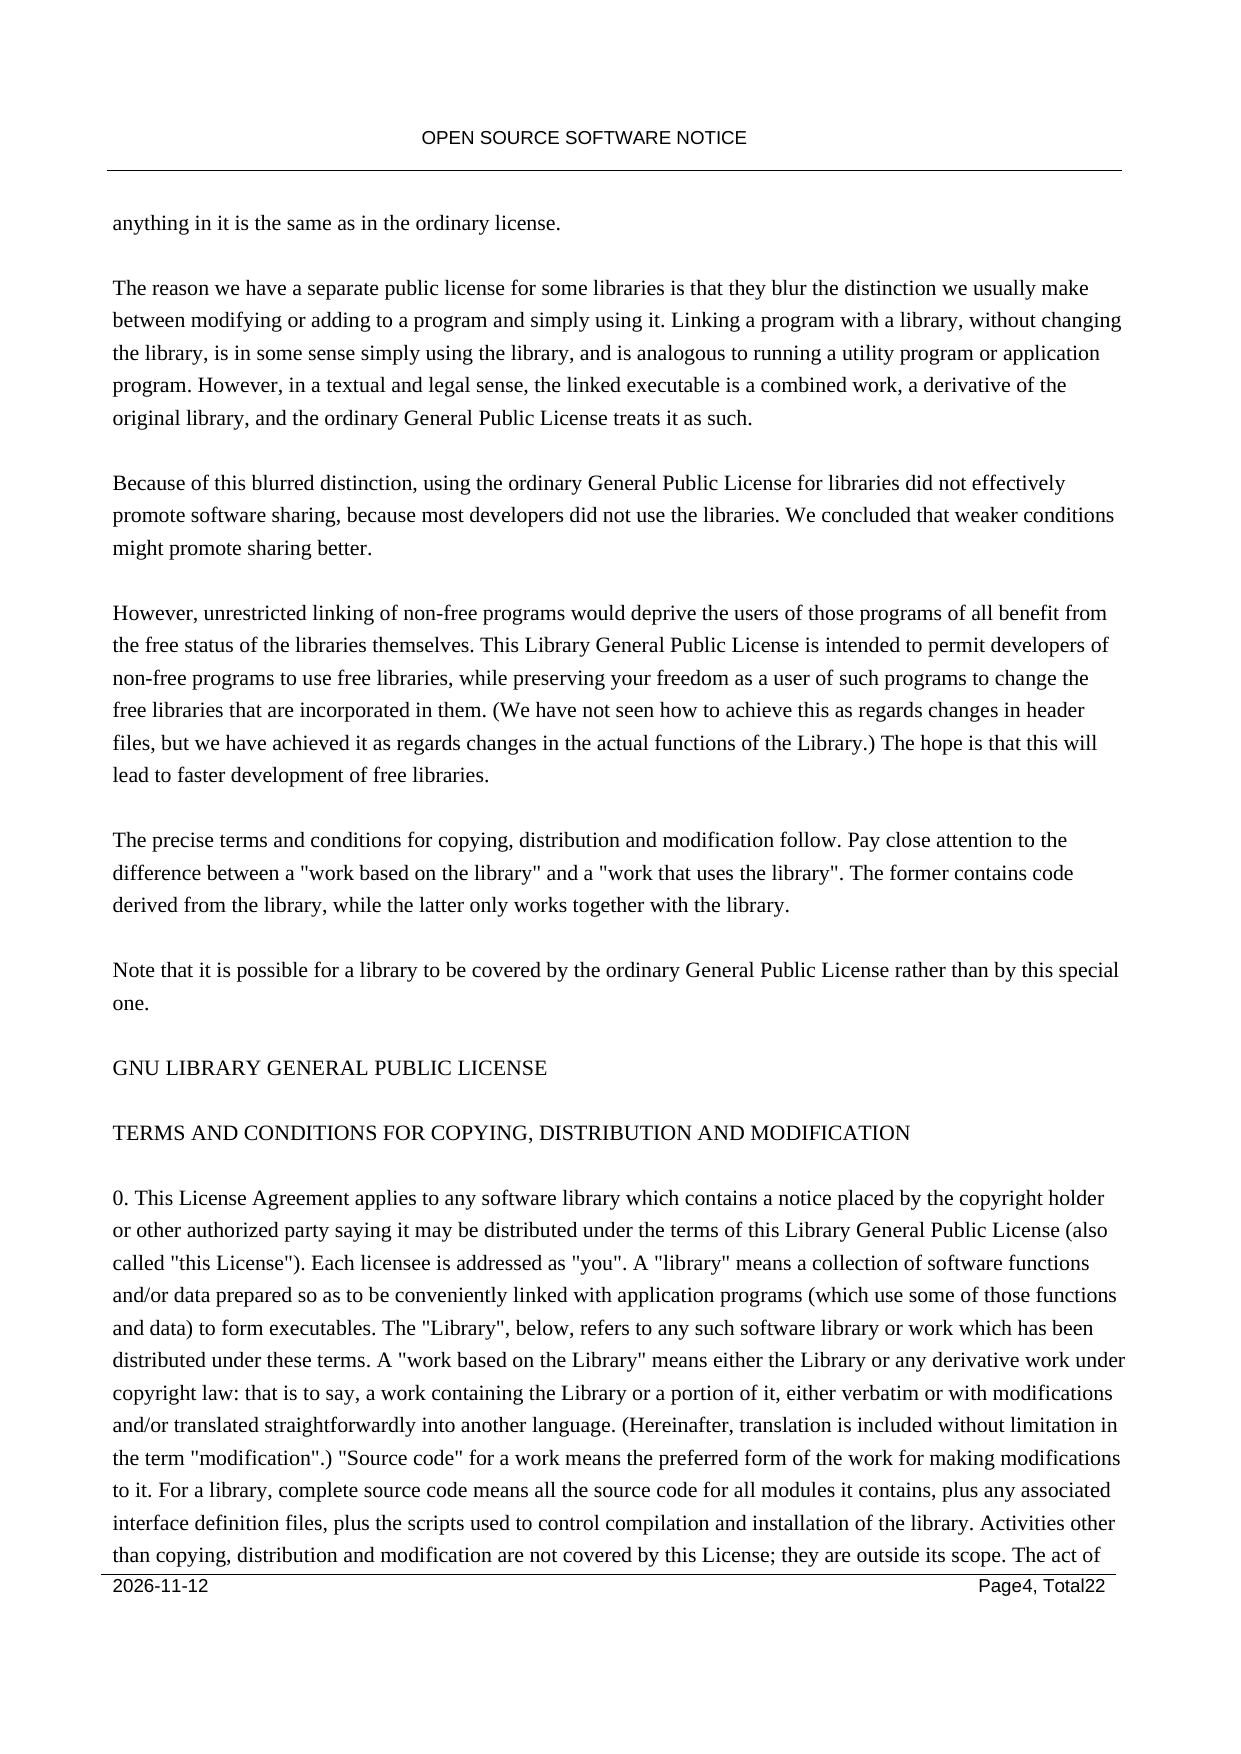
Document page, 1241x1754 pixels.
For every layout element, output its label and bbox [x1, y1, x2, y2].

text [112, 206, 1128, 1571]
